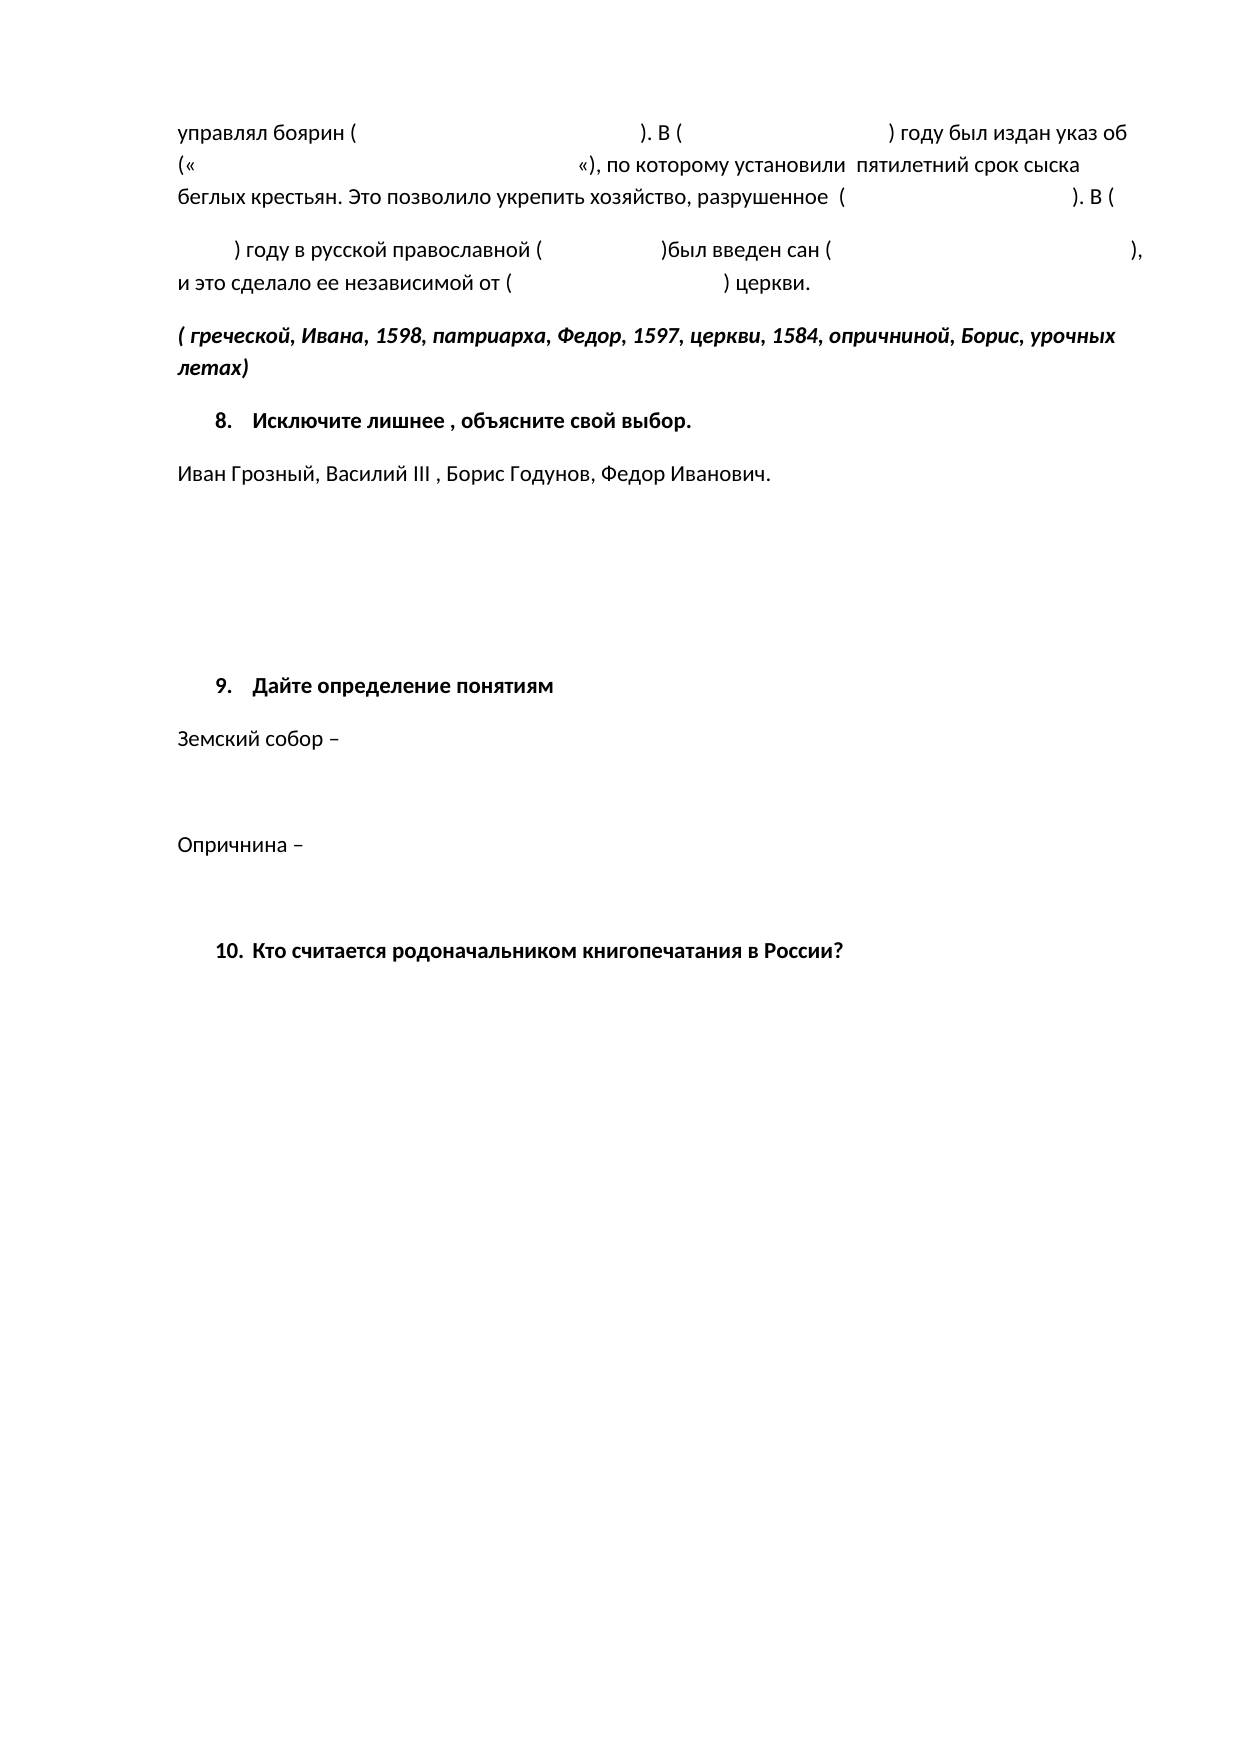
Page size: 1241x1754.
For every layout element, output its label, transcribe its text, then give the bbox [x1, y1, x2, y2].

text Земский собор – [177, 724, 1152, 752]
list Исключите лишнее , объясните свой выбор. [215, 406, 1152, 434]
list Кто считается родоначальником книгопечатания в России? [215, 936, 1152, 964]
text ) году в русской православной ( )был введен сан ( ), и это сделало ее независимой от ( ) церкви. [177, 236, 1152, 296]
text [177, 118, 1152, 211]
text Опричнина – [177, 830, 1152, 858]
text Иван Грозный, Василий III , Борис Годунов, Федор Иванович. [177, 459, 1152, 487]
text ( греческой, Ивана, 1598, патриарха, Федор, 1597, церкви, 1584, опричниной, Борис, урочных летах) [177, 321, 1152, 381]
list Дайте определение понятиям [215, 671, 1152, 699]
